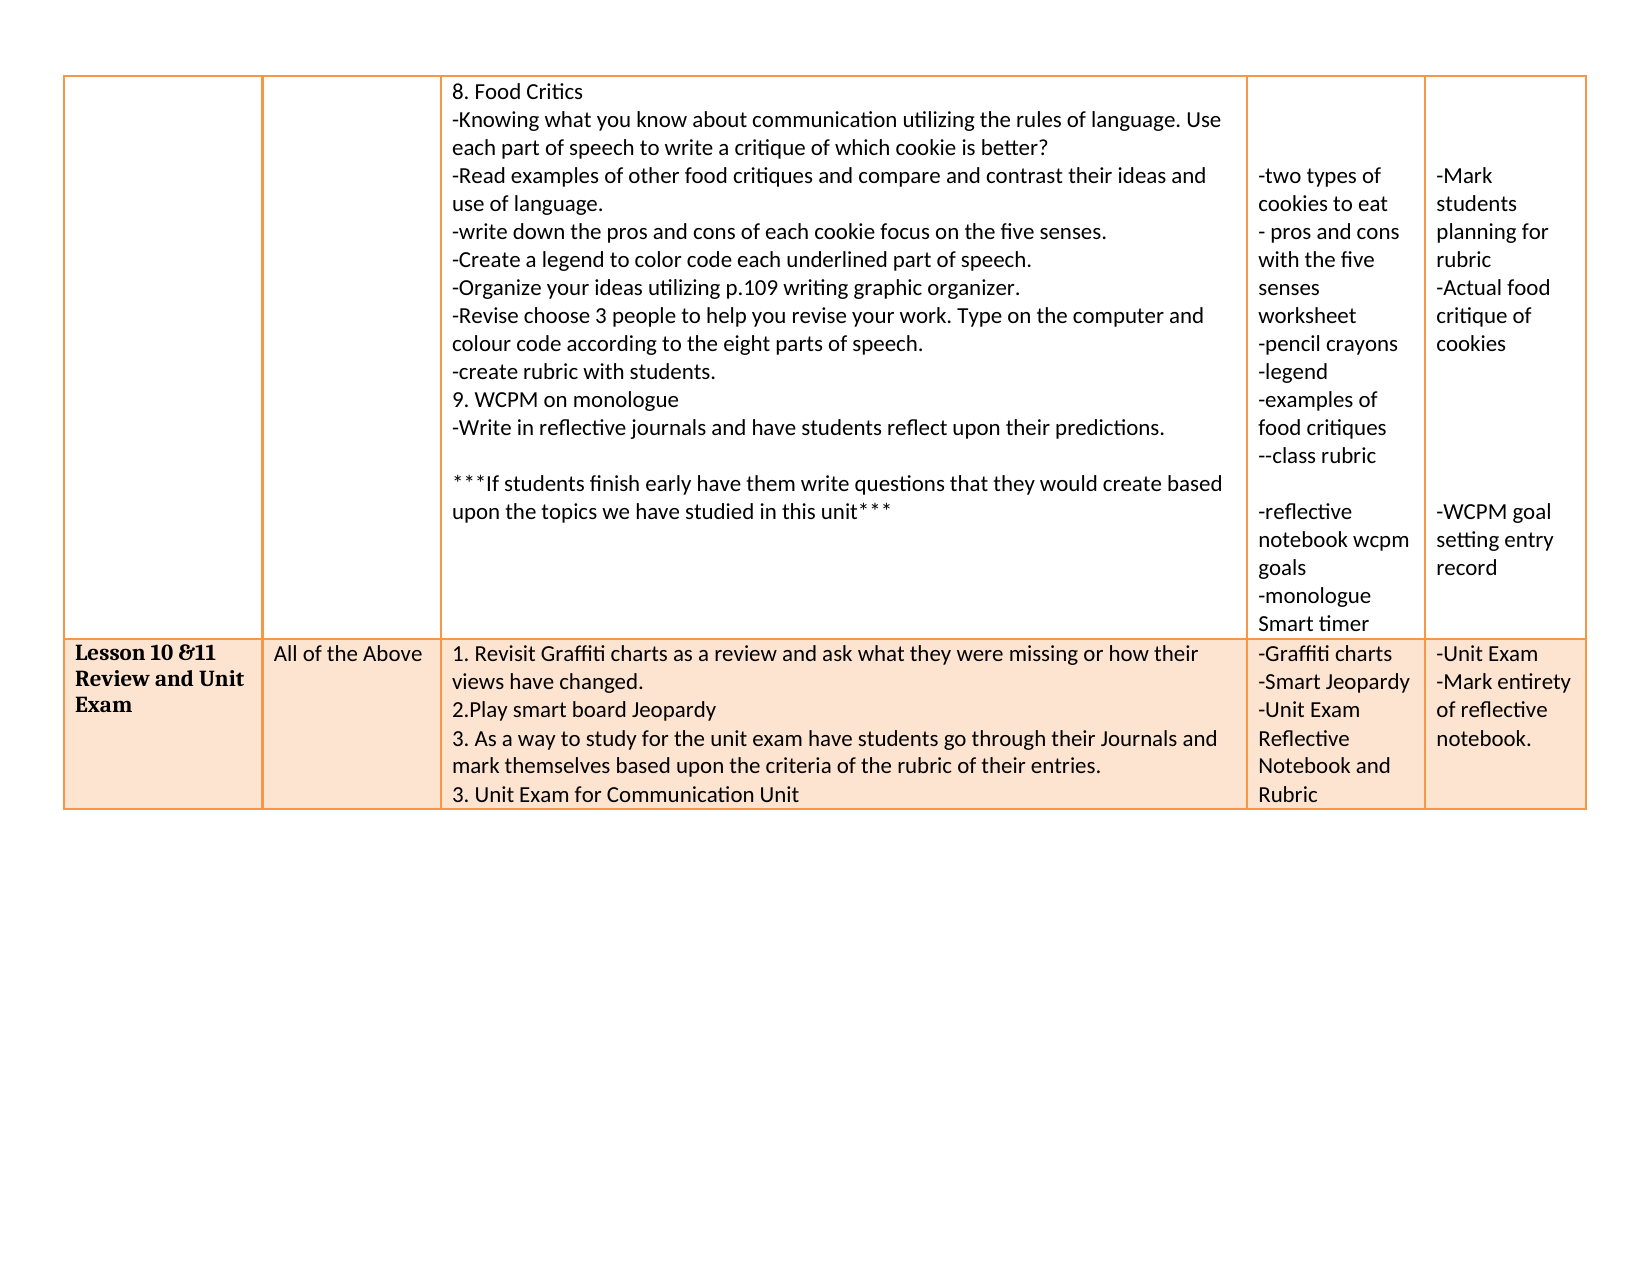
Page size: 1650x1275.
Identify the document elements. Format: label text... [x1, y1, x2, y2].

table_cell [442, 77, 1246, 637]
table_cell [1426, 77, 1585, 637]
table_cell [264, 77, 440, 637]
table_cell All of the Above [264, 640, 440, 808]
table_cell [65, 77, 261, 637]
table_cell Lesson 10 &11 Review and Unit Exam [65, 640, 261, 808]
table_cell -Unit Exam -Mark entirety of reflective notebook. [1426, 640, 1585, 808]
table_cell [1248, 77, 1424, 637]
table_cell -Graffiti charts -Smart Jeopardy -Unit Exam Reflective Notebook and Rubric [1248, 640, 1424, 808]
table_cell 1. Revisit Graffiti charts as a review and ask what they were missing or how their views have changed. 2.Play smart board Jeopardy 3. As a way to study for the unit exam have students go through their Journals and mark themselves based upon the criteria of the rubric of their entries. 3. Unit Exam for Communication Unit [442, 640, 1246, 808]
